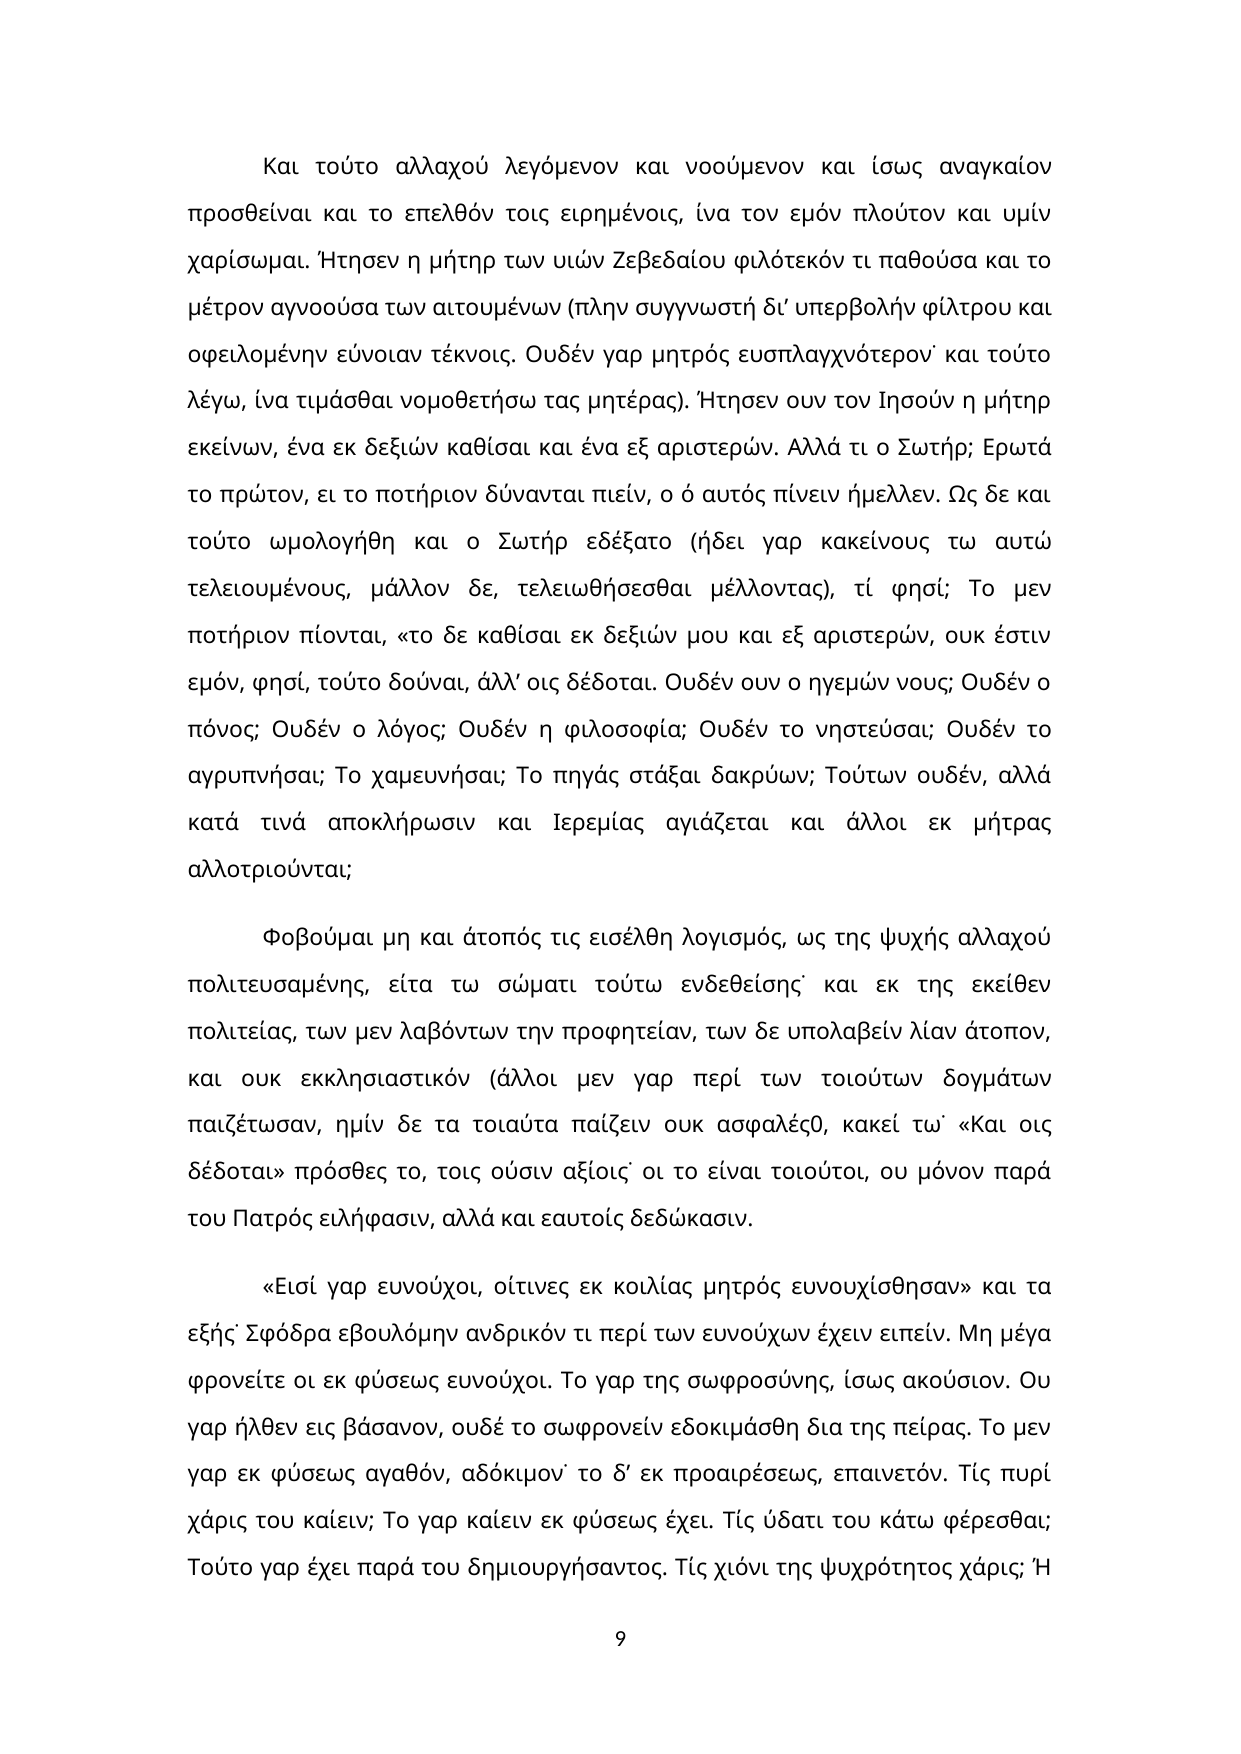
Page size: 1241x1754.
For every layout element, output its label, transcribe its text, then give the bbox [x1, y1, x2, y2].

text Φοβούμαι μη και άτοπός τις εισέλθη λογισμός, ως της ψυχής αλλαχού πολιτευσαμένης, είτα τω σώματι τούτω ενδεθείσης˙ και εκ της εκείθεν πολιτείας, των μεν λαβόντων την προφητείαν, των δε υπολαβείν λίαν άτοπον, και ουκ εκκλησιαστικόν (άλλοι μεν γαρ περί των τοιούτων δογμάτων παιζέτωσαν, ημίν δε τα τοιαύτα παίζειν ουκ ασφαλές0, κακεί τω˙ «Και οις δέδοται» πρόσθες το, τοις ούσιν αξίοις˙ οι το είναι τοιούτοι, ου μόνον παρά του Πατρός ειλήφασιν, αλλά και εαυτοίς δεδώκασιν. [187, 921, 1053, 1233]
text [187, 1270, 1053, 1582]
text Και τούτο αλλαχού λεγόμενον και νοούμενον και ίσως αναγκαίον προσθείναι και το επελθόν τοις ειρημένοις, ίνα τον εμόν πλούτον και υμίν χαρίσωμαι. Ήτησεν η μήτηρ των υιών Ζεβεδαίου φιλότεκόν τι παθούσα και το μέτρον αγνοούσα των αιτουμένων (πλην συγγνωστή δι’ υπερβολήν φίλτρου και οφειλομένην εύνοιαν τέκνοις. Ουδέν γαρ μητρός ευσπλαγχνότερον˙ και τούτο λέγω, ίνα τιμάσθαι νομοθετήσω τας μητέρας). Ήτησεν ουν τον Ιησούν η μήτηρ εκείνων, ένα εκ δεξιών καθίσαι και ένα εξ αριστερών. Αλλά τι ο Σωτήρ; Ερωτά το πρώτον, ει το ποτήριον δύνανται πιείν, ο ό αυτός πίνειν ήμελλεν. Ως δε και τούτο ωμολογήθη και ο Σωτήρ εδέξατο (ήδει γαρ κακείνους τω αυτώ τελειουμένους, μάλλον δε, τελειωθήσεσθαι μέλλοντας), τί φησί; Το μεν ποτήριον πίονται, «το δε καθίσαι εκ δεξιών μου και εξ αριστερών, ουκ έστιν εμόν, φησί, τούτο δούναι, άλλ’ οις δέδοται. Ουδέν ουν ο ηγεμών νους; Ουδέν ο πόνος; Ουδέν ο λόγος; Ουδέν η φιλοσοφία; Ουδέν το νηστεύσαι; Ουδέν το αγρυπνήσαι; Το χαμευνήσαι; Το πηγάς στάξαι δακρύων; Τούτων ουδέν, αλλά κατά τινά αποκλήρωσιν και Ιερεμίας αγιάζεται και άλλοι εκ μήτρας αλλοτριούνται; [187, 150, 1053, 884]
